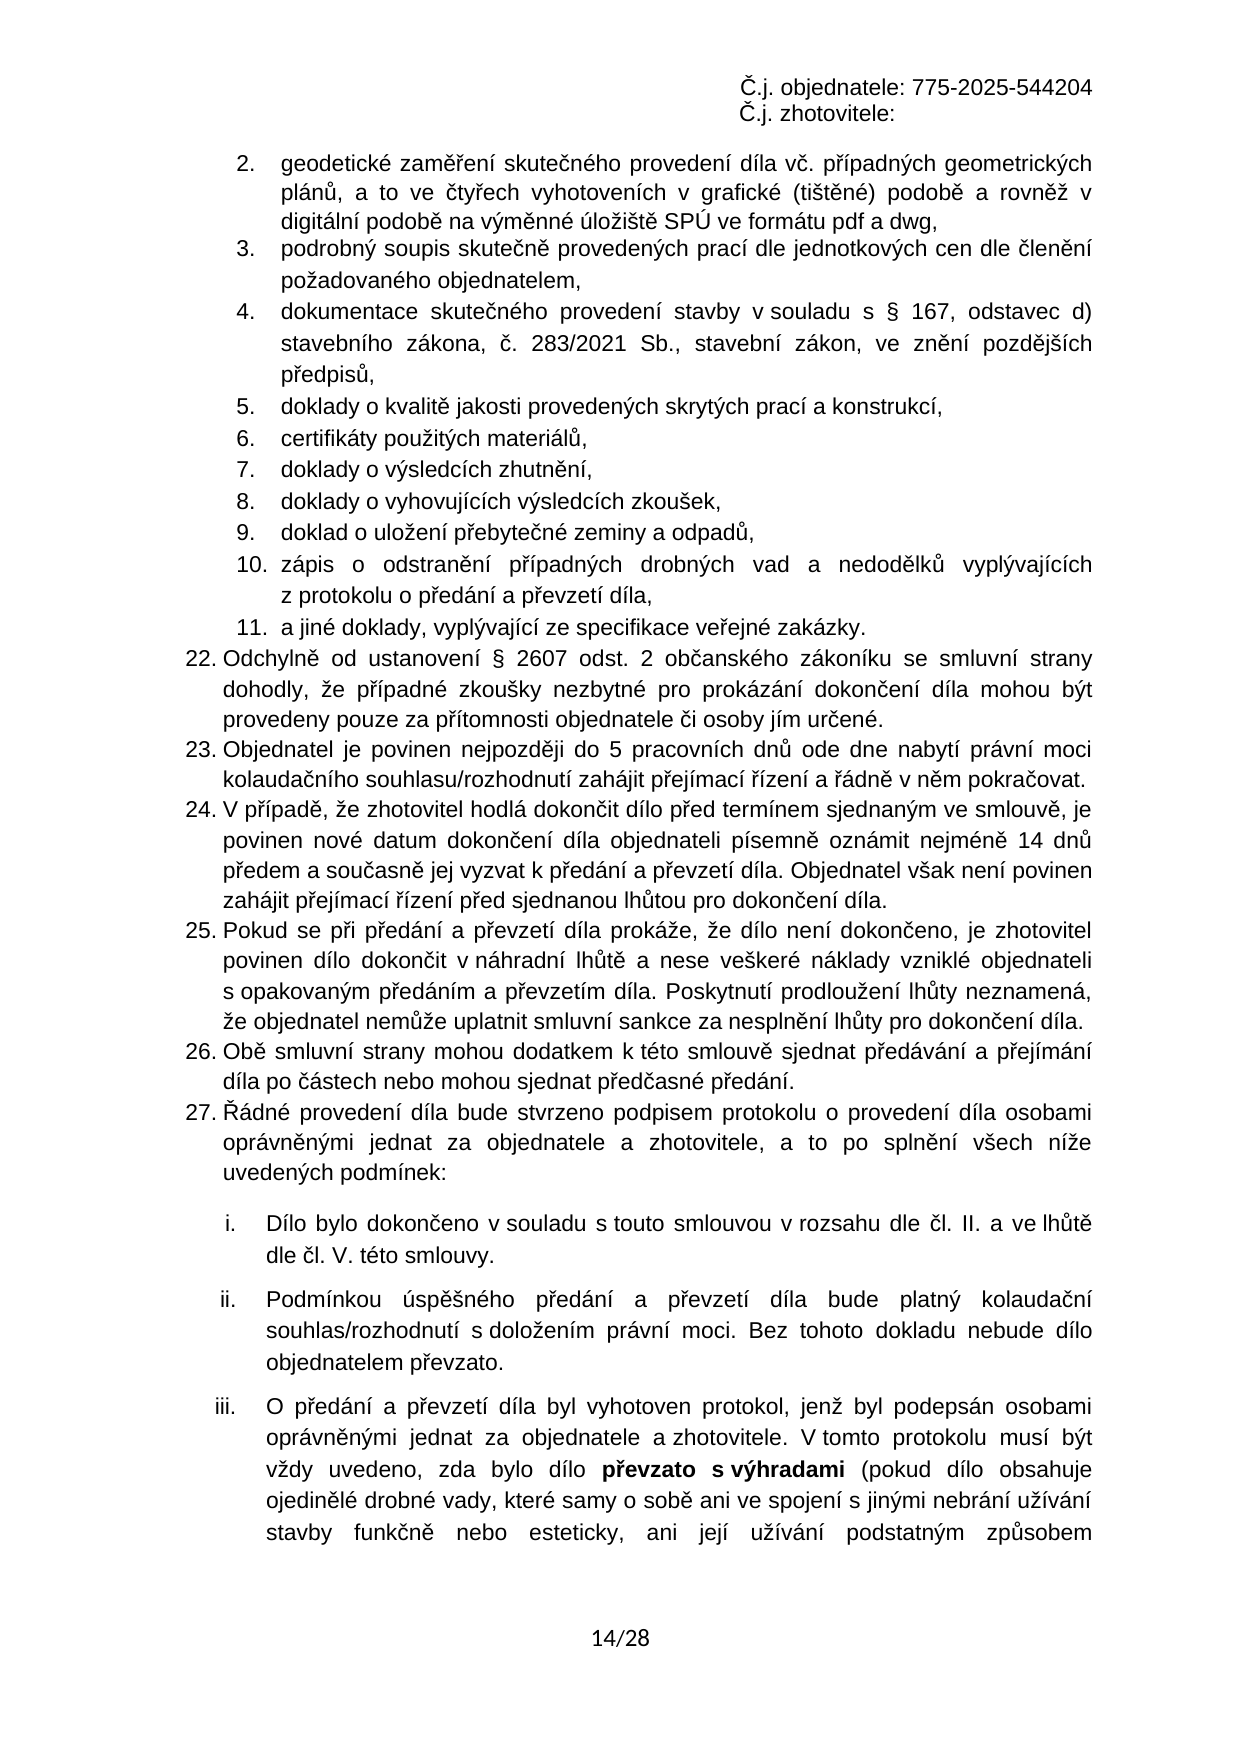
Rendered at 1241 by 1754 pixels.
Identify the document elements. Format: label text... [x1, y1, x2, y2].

list doklady o kvalitě jakosti provedených skrytých prací a konstrukcí, [236, 393, 1093, 419]
list Obě smluvní strany mohou dodatkem k této smlouvě sjednat předávání a přejímání díla po částech nebo mohou sjednat předčasné předání. [185, 1038, 1093, 1095]
list V případě, že zhotovitel hodlá dokončit dílo před termínem sjednaným ve smlouvě, je povinen nové datum dokončení díla objednateli písemně oznámit nejméně 14 dnů předem a současně jej vyzvat k předání a převzetí díla. Objednatel však není povinen zahájit přejímací řízení před sjednanou lhůtou pro dokončení díla. [185, 796, 1093, 913]
list podrobný soupis skutečně provedených prací dle jednotkových cen dle členění požadovaného objednatelem, [236, 235, 1093, 293]
list dokumentace skutečného provedení stavby v souladu s § 167, odstavec d) stavebního zákona, č. 283/2021 Sb., stavební zákon, ve znění pozdějších předpisů, [236, 298, 1093, 388]
list Podmínkou úspěšného předání a převzetí díla bude platný kolaudační souhlas/rozhodnutí s doložením právní moci. Bez tohoto dokladu nebude dílo objednatelem převzato. [236, 1286, 1093, 1375]
list a jiné doklady, vyplývající ze specifikace veřejné zakázky. [236, 614, 1093, 640]
list doklady o výsledcích zhutnění, [236, 456, 1093, 482]
list certifikáty použitých materiálů, [236, 424, 1093, 451]
list zápis o odstranění případných drobných vad a nedodělků vyplývajících z protokolu o předání a převzetí díla, [236, 551, 1093, 609]
list Odchylně od ustanovení § 2607 odst. 2 občanského zákoníku se smluvní strany dohodly, že případné zkoušky nezbytné pro prokázání dokončení díla mohou být provedeny pouze za přítomnosti objednatele či osoby jím určené. [185, 645, 1093, 732]
list Dílo bylo dokončeno v souladu s touto smlouvou v rozsahu dle čl. II. a ve lhůtě dle čl. V. této smlouvy. [236, 1210, 1093, 1268]
list Objednatel je povinen nejpozději do 5 pracovních dnů ode dne nabytí právní moci kolaudačního souhlasu/rozhodnutí zahájit přejímací řízení a řádně v něm pokračovat. [185, 736, 1093, 793]
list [236, 1393, 1093, 1545]
list doklady o vyhovujících výsledcích zkoušek, [236, 488, 1093, 514]
list Řádné provedení díla bude stvrzeno podpisem protokolu o provedení díla osobami oprávněnými jednat za objednatele a zhotovitele, a to po splnění všech níže uvedených podmínek: [185, 1098, 1093, 1185]
list doklad o uložení přebytečné zeminy a odpadů, [236, 519, 1093, 546]
list Pokud se při předání a převzetí díla prokáže, že dílo není dokončeno, je zhotovitel povinen dílo dokončit v náhradní lhůtě a nese veškeré náklady vzniklé objednateli s opakovaným předáním a převzetím díla. Poskytnutí prodloužení lhůty neznamená, že objednatel nemůže uplatnit smluvní sankce za nesplnění lhůty pro dokončení díla. [185, 917, 1093, 1034]
list geodetické zaměření skutečného provedení díla vč. případných geometrických plánů, a to ve čtyřech vyhotoveních v grafické (tištěné) podobě a rovněž v digitální podobě na výměnné úložiště SPÚ ve formátu pdf a dwg, [236, 148, 1093, 235]
